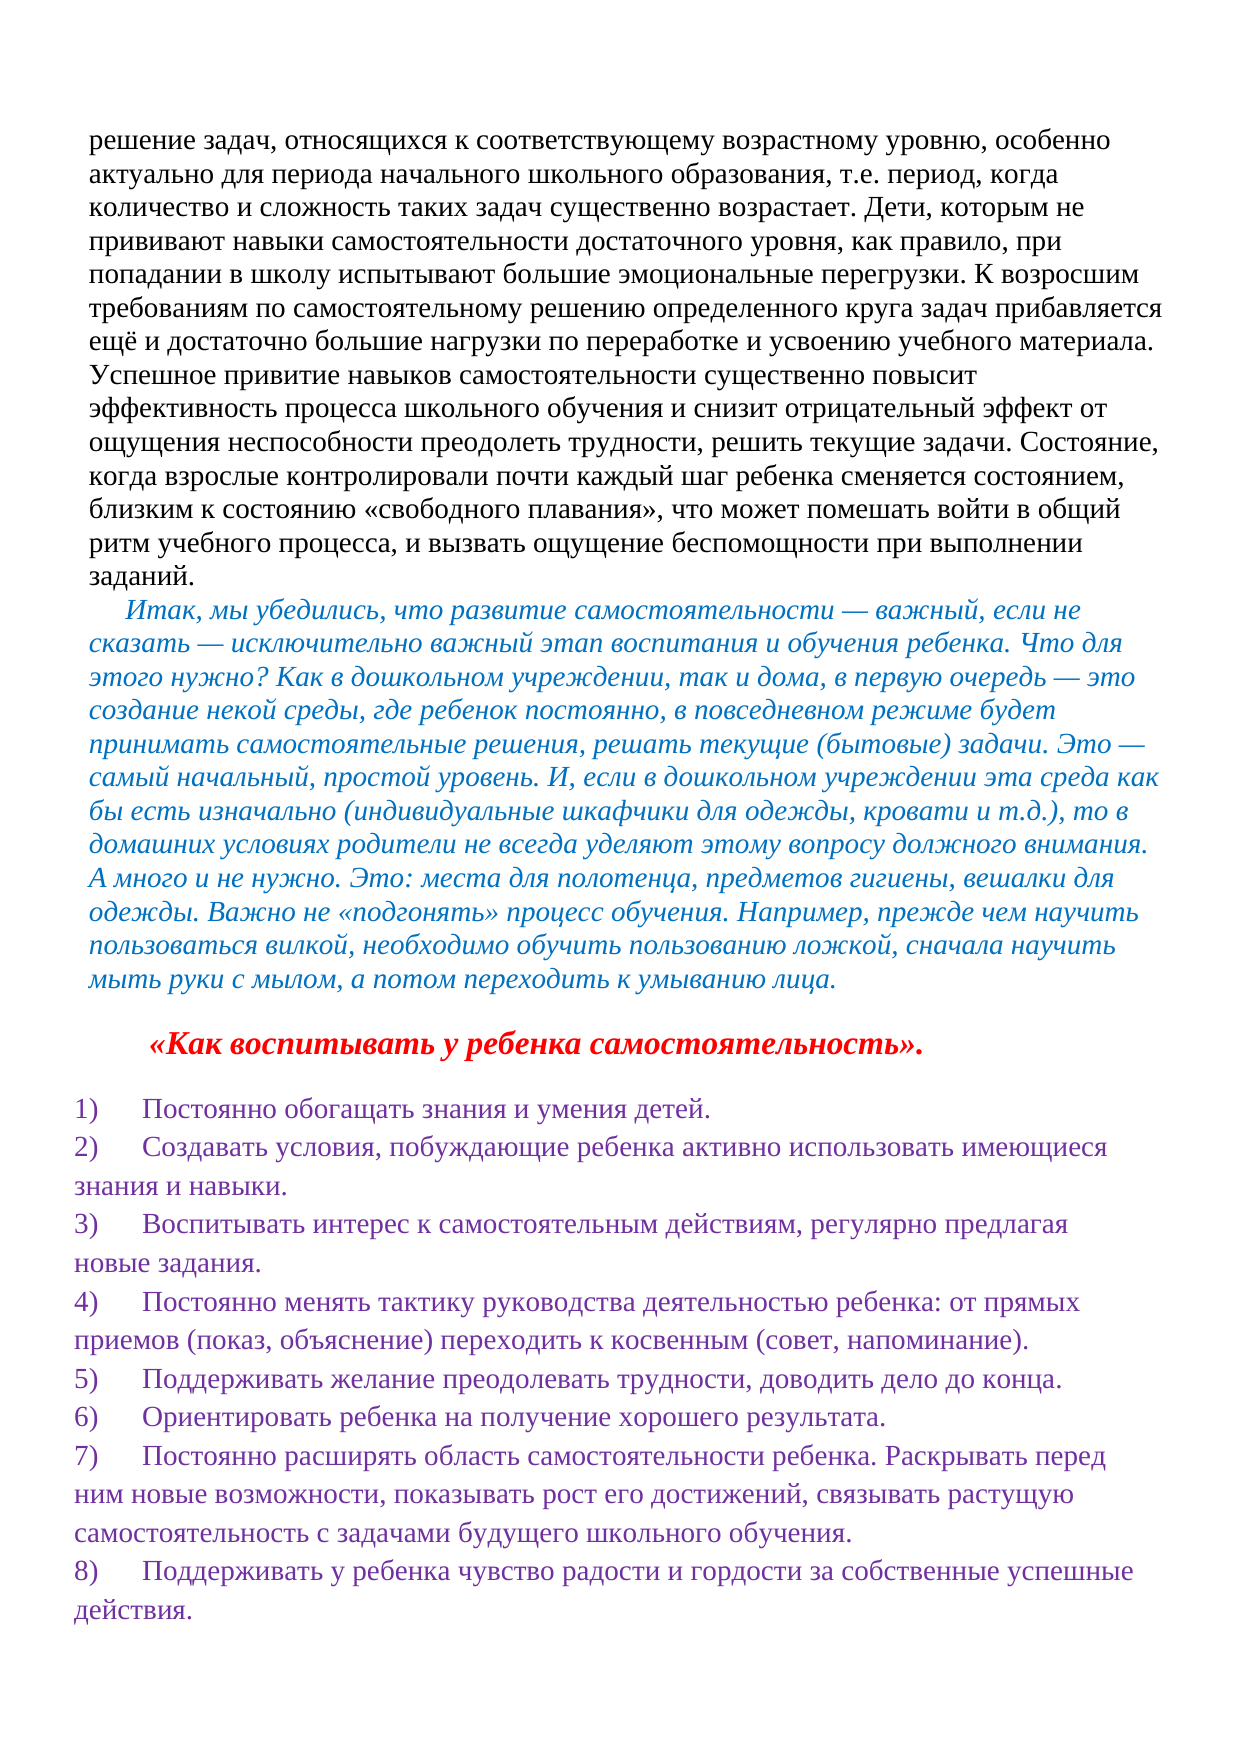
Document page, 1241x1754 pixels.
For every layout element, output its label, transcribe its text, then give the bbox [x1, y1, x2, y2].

text «Как воспитывать у ребенка самостоятельность». [74, 1023, 1137, 1062]
text 2) Создавать условия, побуждающие ребенка активно использовать имеющиеся знания и навыки. [74, 1129, 1137, 1202]
text 3) Воспитывать интерес к самостоятельным действиям, регулярно предлагая новые задания. [74, 1207, 1137, 1279]
text 7) Постоянно расширять область самостоятельности ребенка. Раскрывать перед ним новые возможности, показывать рост его достижений, связывать растущую самостоятельность с задачами будущего школьного обучения. [74, 1438, 1137, 1548]
text 1) Постоянно обогащать знания и умения детей. [74, 1091, 1137, 1124]
text 6) Ориентировать ребенка на получение хорошего результата. [74, 1399, 1137, 1433]
text 8) Поддерживать у ребенка чувство радости и гордости за собственные успешные действия. [74, 1553, 1137, 1626]
text решение задач, относящихся к соответствующему возрастному уровню, особенно актуально для периода начального школьного образования, т.е. период, когда количество и сложность таких задач существенно возрастает. Дети, которым не прививают навыки самостоятельности достаточного уровня, как правило, при попадании в школу испытывают большие эмоциональные перегрузки. К возросшим требованиям по самостоятельному решению определенного круга задач прибавляется ещё и достаточно большие нагрузки по переработке и усвоению учебного материала. Успешное привитие навыков самостоятельности существенно повысит эффективность процесса школьного обучения и снизит отрицательный эффект от ощущения неспособности преодолеть трудности, решить текущие задачи. Состояние, когда взрослые контролировали почти каждый шаг ребенка сменяется состоянием, близким к состоянию «свободного плавания», что может помешать войти в общий ритм учебного процесса, и вызвать ощущение беспомощности при выполнении заданий. [89, 122, 1167, 592]
text 5) Поддерживать желание преодолевать трудности, доводить дело до конца. [74, 1361, 1137, 1394]
text Итак, мы убедились, что развитие самостоятельности — важный, если не сказать — исключительно важный этап воспитания и обучения ребенка. Что для этого нужно? Как в дошкольном учреждении, так и дома, в первую очередь — это создание некой среды, где ребенок постоянно, в повседневном режиме будет принимать самостоятельные решения, решать текущие (бытовые) задачи. Это — самый начальный, простой уровень. И, если в дошкольном учреждении эта среда как бы есть изначально (индивидуальные шкафчики для одежды, кровати и т.д.), то в домашних условиях родители не всегда уделяют этому вопросу должного внимания. А много и не нужно. Это: места для полотенца, предметов гигиены, вешалки для одежды. Важно не «подгонять» процесс обучения. Например, прежде чем научить пользоваться вилкой, необходимо обучить пользованию ложкой, сначала научить мыть руки с мылом, а потом переходить к умыванию лица. [89, 592, 1167, 994]
text 4) Постоянно менять тактику руководства деятельностью ребенка: от прямых приемов (показ, объяснение) переходить к косвенным (совет, напоминание). [74, 1284, 1137, 1356]
